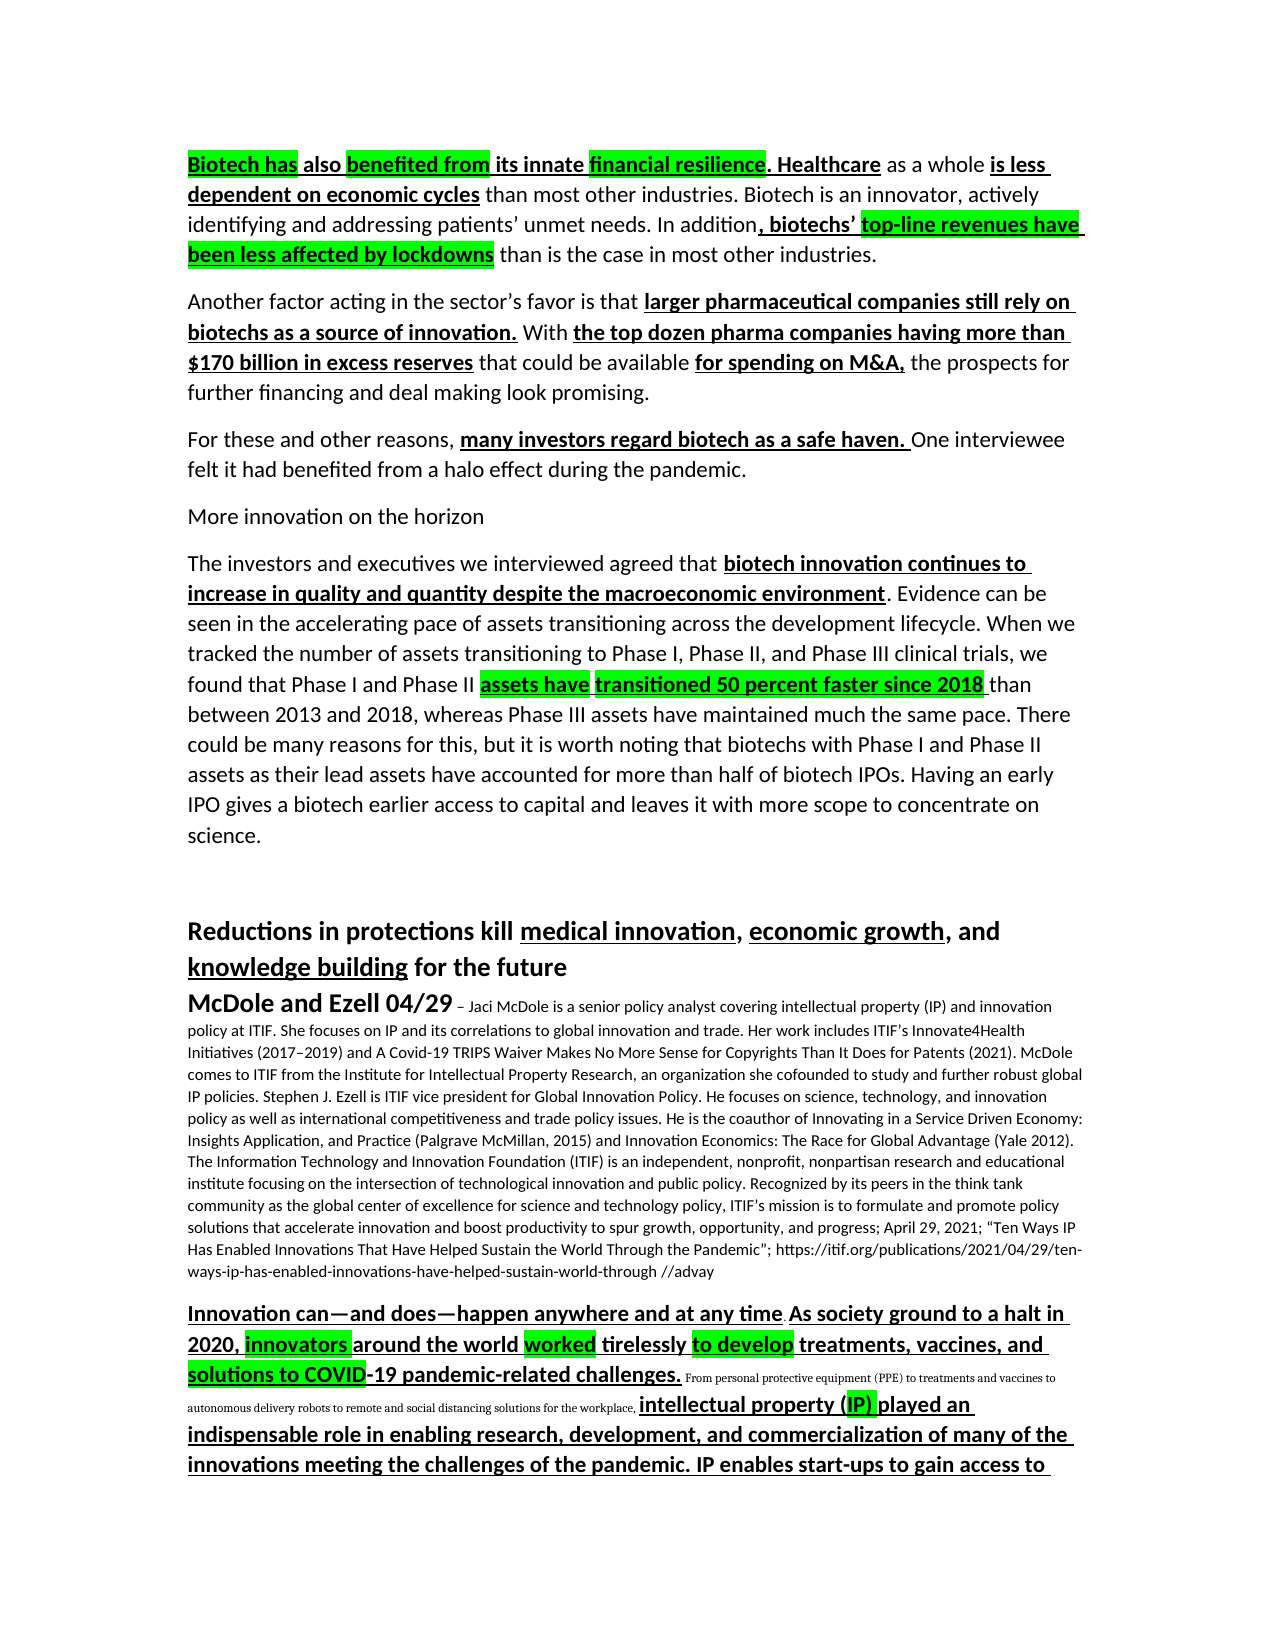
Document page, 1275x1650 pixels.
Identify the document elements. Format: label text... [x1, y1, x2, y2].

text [187, 1299, 1087, 1479]
text Another factor acting in the sector’s favor is that larger pharmaceutical companies still rely on biotechs as a source of innovation. With the top dozen pharma companies having more than $170 billion in excess reserves that could be available for spending on M&A, the prospects for further financing and deal making look promising. [187, 287, 1087, 406]
text More innovation on the horizon [187, 502, 1087, 530]
text Biotech has also benefited from its innate financial resilience. Healthcare as a whole is less dependent on economic cycles than most other industries. Biotech is an innovator, actively identifying and addressing patients’ unmet needs. In addition, biotechs’ top-line revenues have been less affected by lockdowns than is the case in most other industries. [187, 150, 1087, 269]
text McDole and Ezell 04/29 – Jaci McDole is a senior policy analyst covering intellectual property (IP) and innovation policy at ITIF. She focuses on IP and its correlations to global innovation and trade. Her work includes ITIF’s Innovate4Health Initiatives (2017–2019) and A Covid-19 TRIPS Waiver Makes No More Sense for Copyrights Than It Does for Patents (2021). McDole comes to ITIF from the Institute for Intellectual Property Research, an organization she cofounded to study and further robust global IP policies. Stephen J. Ezell is ITIF vice president for Global Innovation Policy. He focuses on science, technology, and innovation policy as well as international competitiveness and trade policy issues. He is the coauthor of Innovating in a Service Driven Economy: Insights Application, and Practice (Palgrave McMillan, 2015) and Innovation Economics: The Race for Global Advantage (Yale 2012). The Information Technology and Innovation Foundation (ITIF) is an independent, nonprofit, nonpartisan research and educational institute focusing on the intersection of technological innovation and public policy. Recognized by its peers in the think tank community as the global center of excellence for science and technology policy, ITIF’s mission is to formulate and promote policy solutions that accelerate innovation and boost productivity to spur growth, opportunity, and progress; April 29, 2021; “Ten Ways IP Has Enabled Innovations That Have Helped Sustain the World Through the Pandemic”; https://itif.org/publications/2021/04/29/ten-ways-ip-has-enabled-innovations-have-helped-sustain-world-through //advay [187, 986, 1087, 1281]
subtitle Reductions in protections kill medical innovation, economic growth, and knowledge building for the future [187, 914, 1087, 983]
text For these and other reasons, many investors regard biotech as a safe haven. One interviewee felt it had benefited from a halo effect during the pandemic. [187, 425, 1087, 483]
text The investors and executives we interviewed agreed that biotech innovation continues to increase in quality and quantity despite the macroeconomic environment. Evidence can be seen in the accelerating pace of assets transitioning across the development lifecycle. When we tracked the number of assets transitioning to Phase I, Phase II, and Phase III clinical trials, we found that Phase I and Phase II assets have transitioned 50 percent faster since 2018 than between 2013 and 2018, whereas Phase III assets have maintained much the same pace. There could be many reasons for this, but it is worth noting that biotechs with Phase I and Phase II assets as their lead assets have accounted for more than half of biotech IPOs. Having an early IPO gives a biotech earlier access to capital and leaves it with more scope to concentrate on science. [187, 549, 1087, 849]
